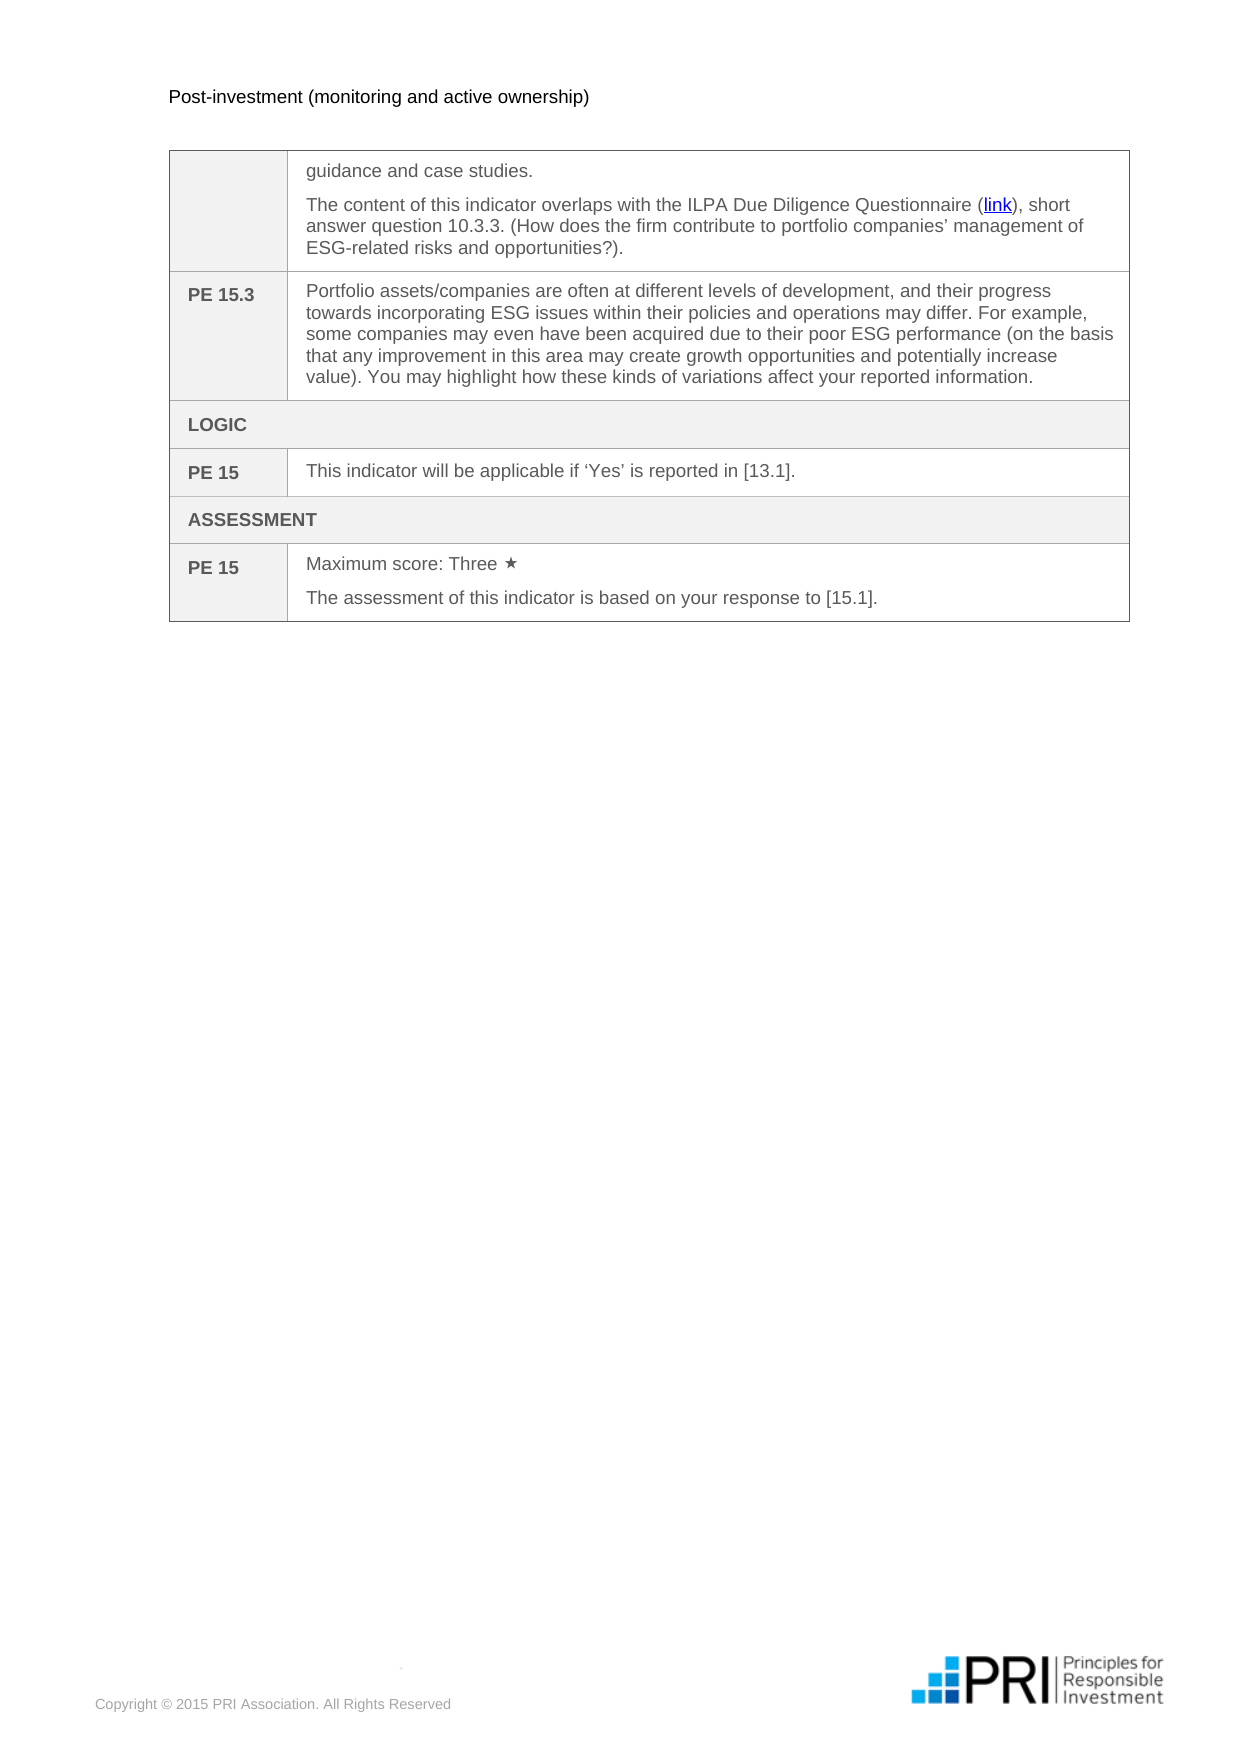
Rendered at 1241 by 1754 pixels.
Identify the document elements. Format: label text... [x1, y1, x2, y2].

table_cell Portfolio assets/companies are often at different levels of development, and their progress towards incorporating ESG issues within their policies and operations may differ. For example, some companies may even have been acquired due to their poor ESG performance (on the basis that any improvement in this area may create growth opportunities and potentially increase value). You may highlight how these kinds of variations affect your reported information. [288, 272, 1129, 400]
table_cell PE 15 [170, 449, 287, 496]
table_cell LOGIC [170, 401, 1129, 448]
picture [0, 1561, 1241, 1754]
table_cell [288, 151, 1129, 271]
table_cell PE 15 [170, 544, 287, 621]
table_cell PE 15.2 [170, 151, 287, 271]
table_cell ASSESSMENT [170, 497, 1129, 543]
table_cell Maximum score: Three The assessment of this indicator is based on your response to [15.1]. [288, 544, 1129, 621]
table_cell This indicator will be applicable if ‘Yes’ is reported in [13.1]. [288, 449, 1129, 496]
table_cell PE 15.3 [170, 272, 287, 400]
